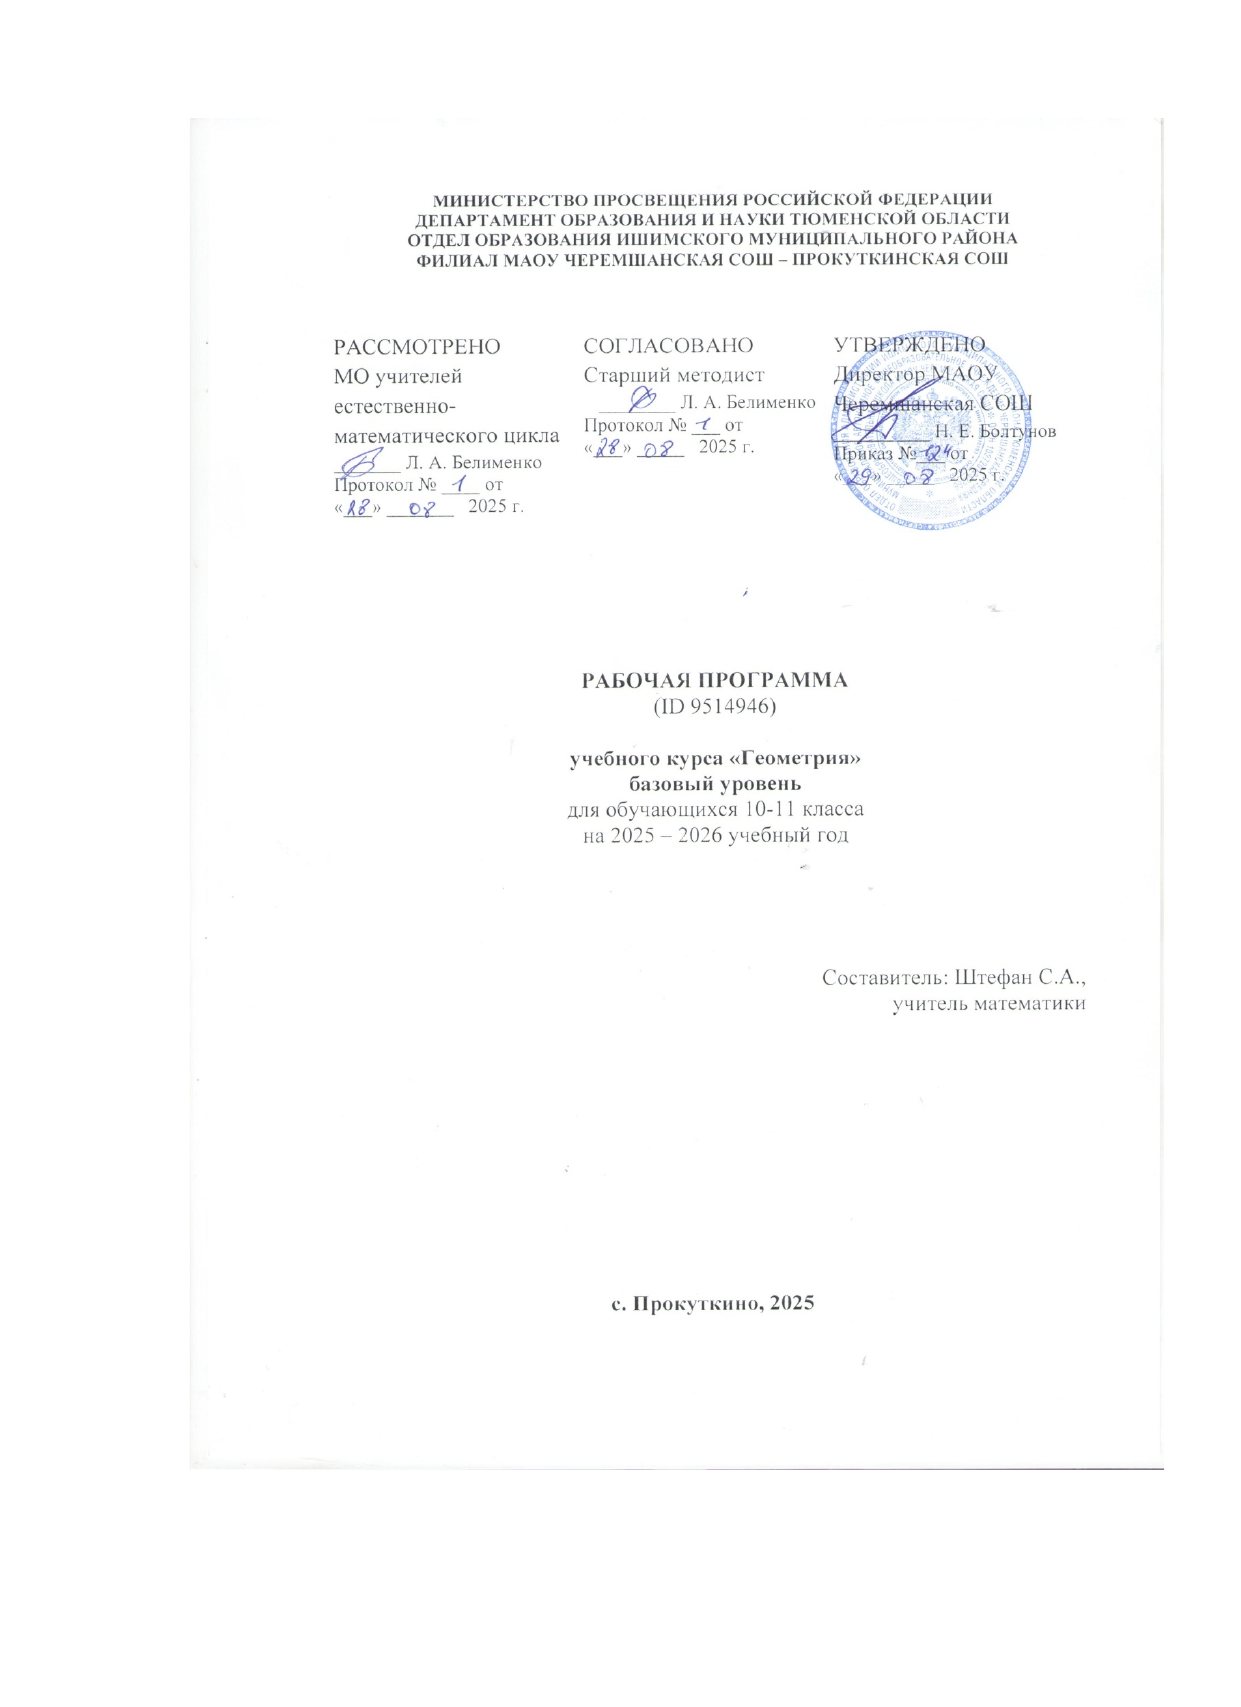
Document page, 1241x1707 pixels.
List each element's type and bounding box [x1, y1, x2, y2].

picture [189, 118, 1165, 1470]
